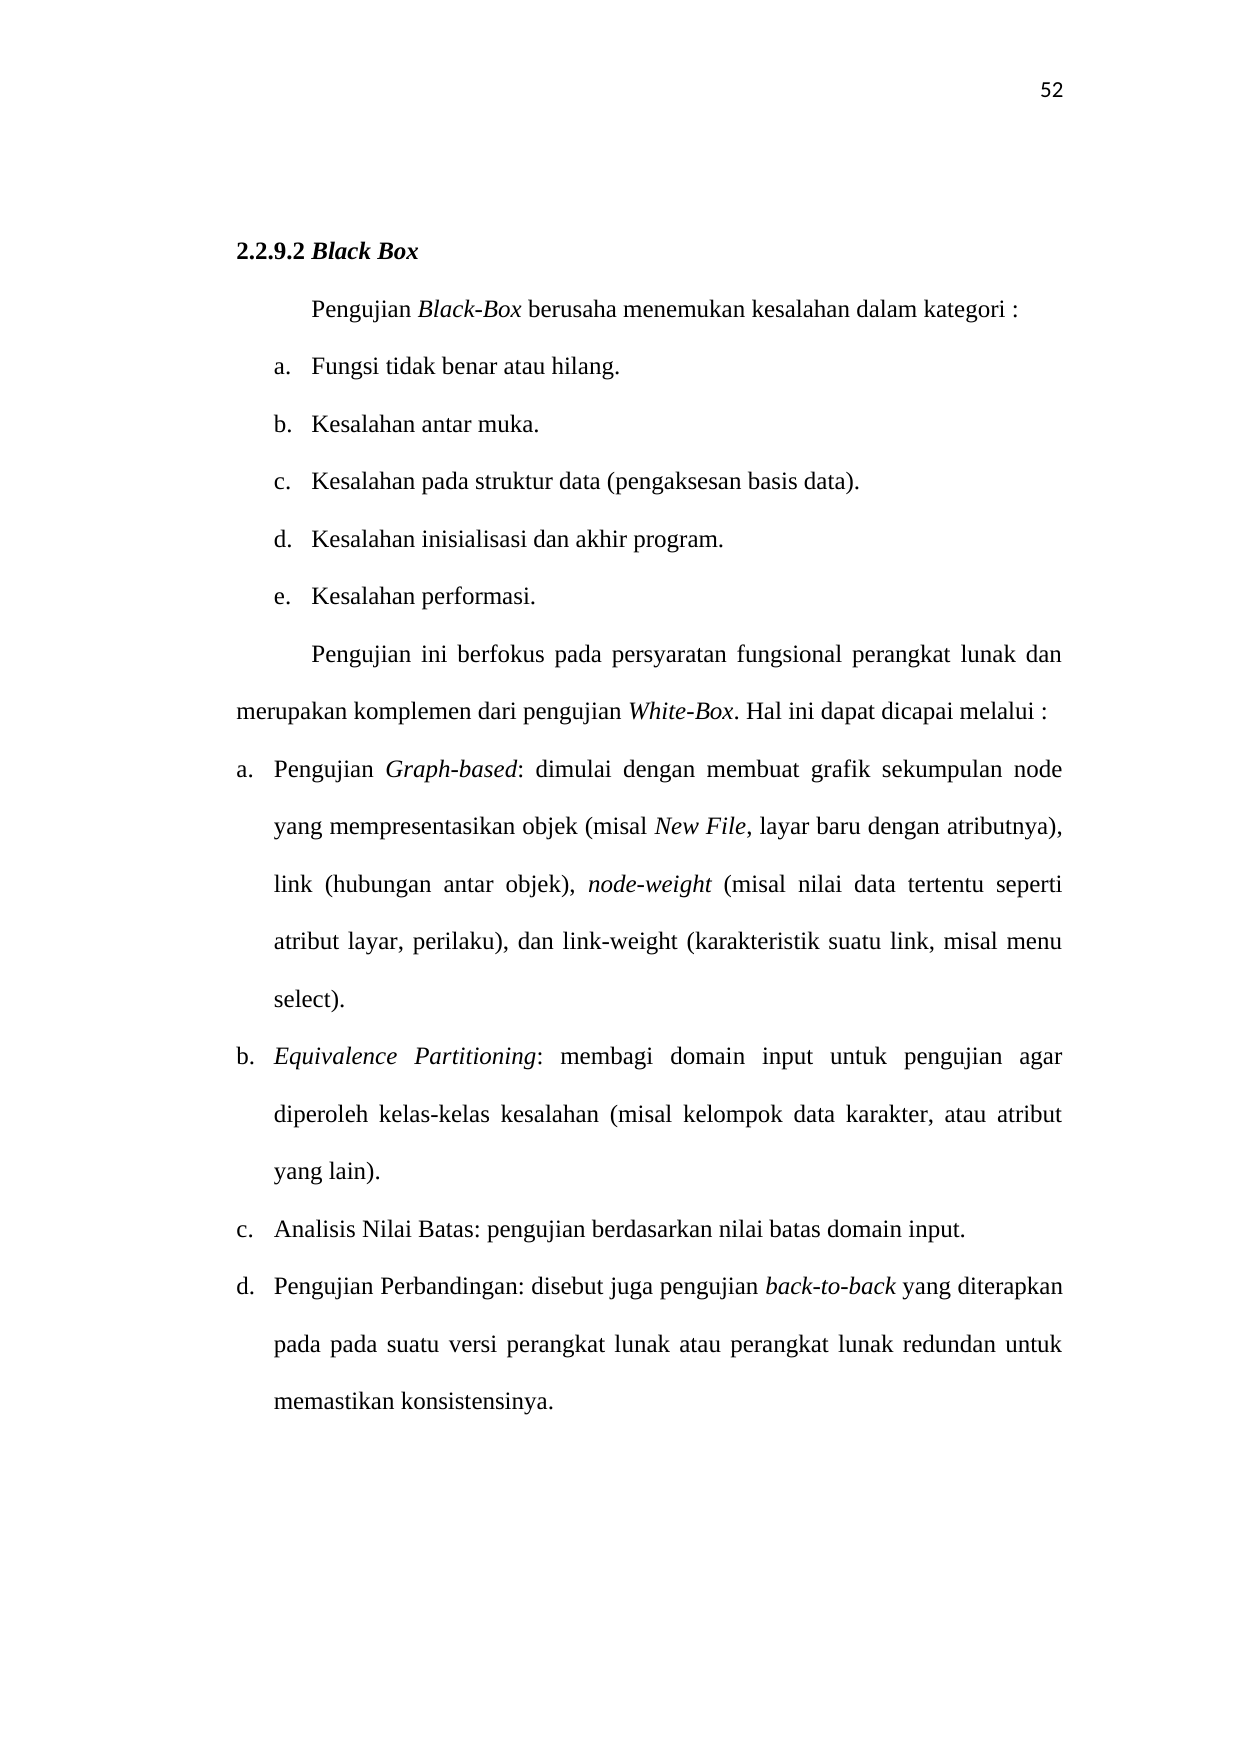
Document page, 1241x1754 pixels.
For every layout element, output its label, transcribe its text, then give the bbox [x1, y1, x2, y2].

text 2.2.9.2 Black Box [236, 236, 1063, 265]
list Pengujian Graph-based: dimulai dengan membuat grafik sekumpulan node yang mempresentasikan objek (misal New File, layar baru dengan atributnya), link (hubungan antar objek), node-weight (misal nilai data tertentu seperti atribut layar, perilaku), dan link-weight (karakteristik suatu link, misal menu select). [236, 754, 1063, 1012]
list Kesalahan performasi. [274, 581, 1063, 610]
list Fungsi tidak benar atau hilang. [274, 351, 1063, 380]
list Analisis Nilai Batas: pengujian berdasarkan nilai batas domain input. [236, 1214, 1063, 1242]
list Pengujian Perbandingan: disebut juga pengujian back-to-back yang diterapkan pada pada suatu versi perangkat lunak atau perangkat lunak redundan untuk memastikan konsistensinya. [236, 1271, 1063, 1415]
list Kesalahan pada struktur data (pengaksesan basis data). [274, 466, 1063, 495]
list Equivalence Partitioning: membagi domain input untuk pengujian agar diperoleh kelas-kelas kesalahan (misal kelompok data karakter, atau atribut yang lain). [236, 1041, 1063, 1185]
text Pengujian ini berfokus pada persyaratan fungsional perangkat lunak dan merupakan komplemen dari pengujian White-Box. Hal ini dapat dicapai melalui : [236, 639, 1063, 725]
list Kesalahan antar muka. [274, 409, 1063, 437]
text Pengujian Black-Box berusaha menemukan kesalahan dalam kategori : [236, 294, 1063, 322]
list Kesalahan inisialisasi dan akhir program. [274, 524, 1063, 552]
